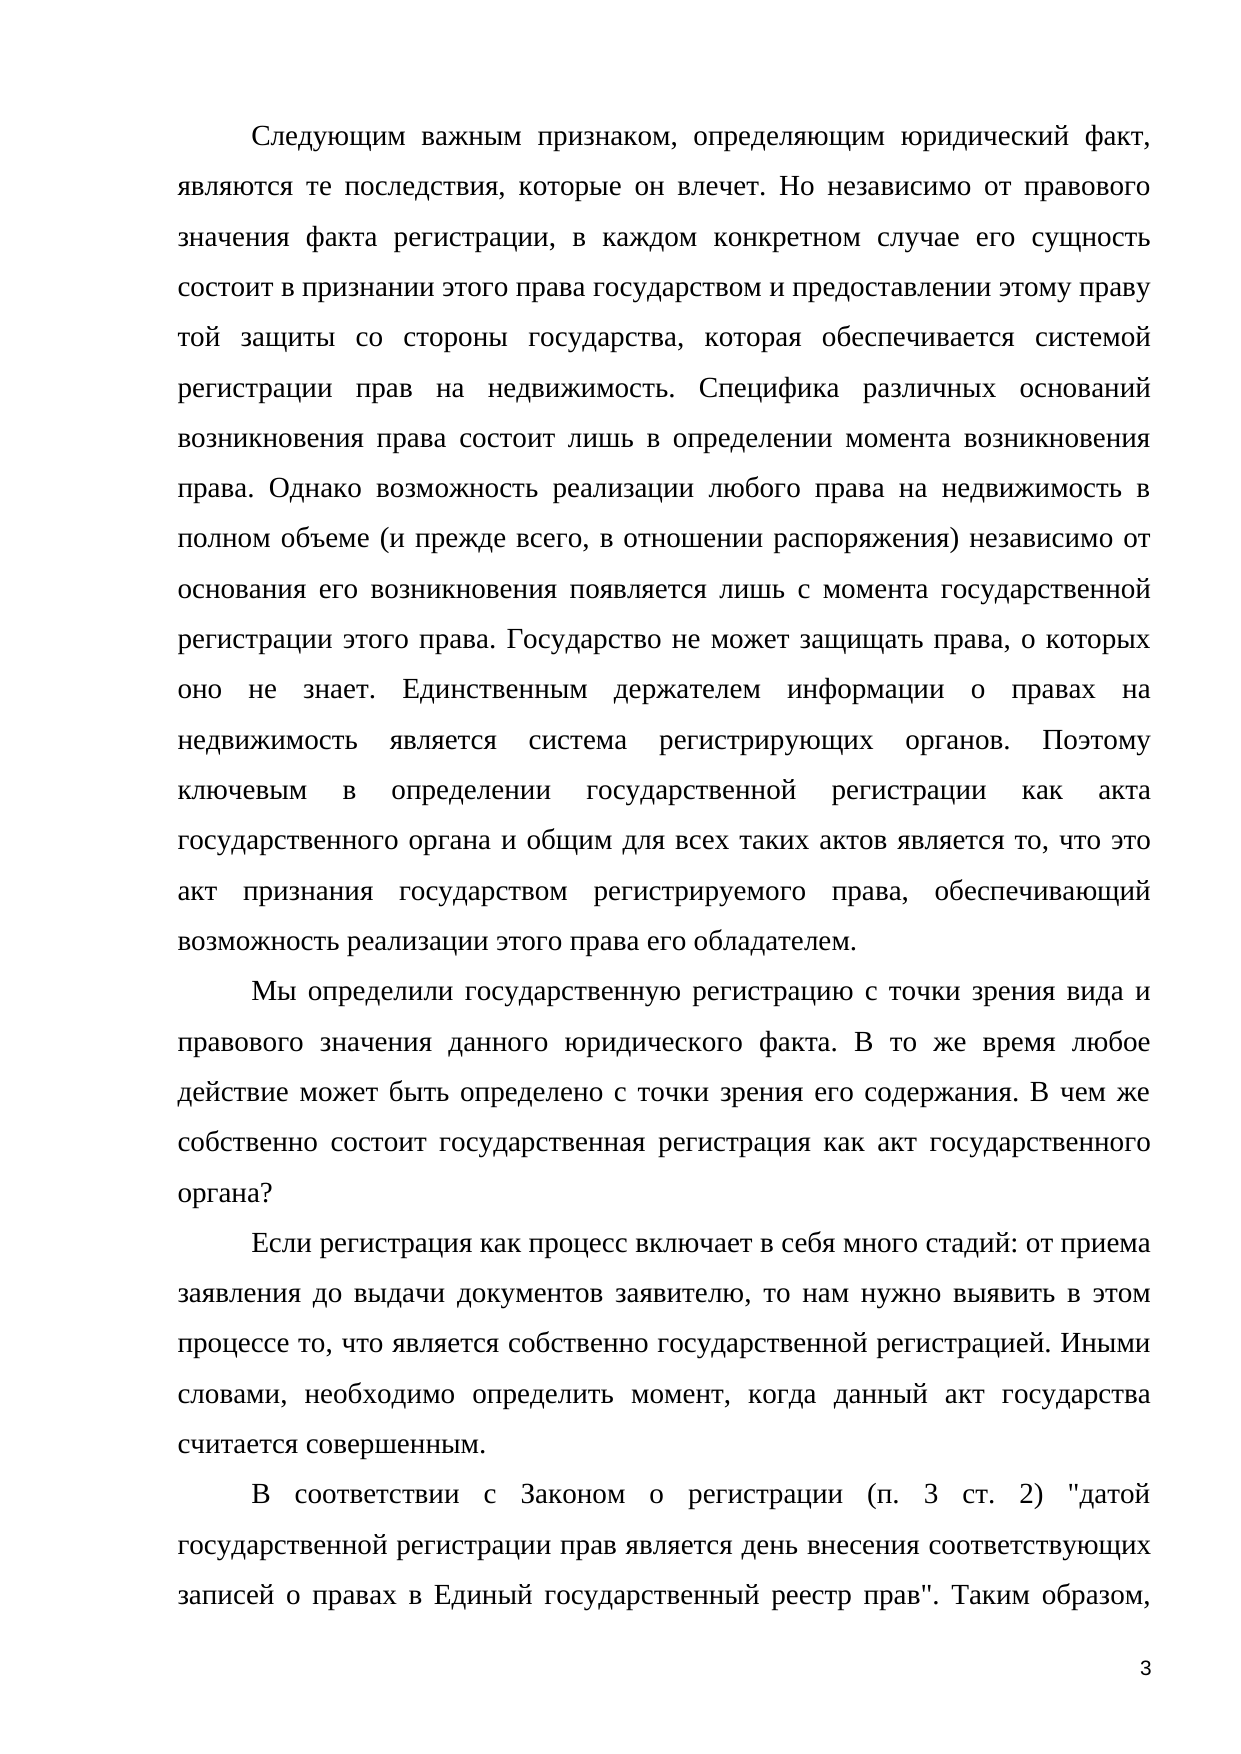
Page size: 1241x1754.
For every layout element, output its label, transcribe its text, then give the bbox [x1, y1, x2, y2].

text Следующим важным признаком, определяющим юридический факт, являются те последствия, которые он влечет. Но независимо от правового значения факта регистрации, в каждом конкретном случае его сущность состоит в признании этого права государством и предоставлении этому праву той защиты со стороны государства, которая обеспечивается системой регистрации прав на недвижимость. Специфика различных оснований возникновения права состоит лишь в определении момента возникновения права. Однако возможность реализации любого права на недвижимость в полном объеме (и прежде всего, в отношении распоряжения) независимо от основания его возникновения появляется лишь с момента государственной регистрации этого права. Государство не может защищать права, о которых оно не знает. Единственным держателем информации о правах на недвижимость является система регистрирующих органов. Поэтому ключевым в определении государственной регистрации как акта государственного органа и общим для всех таких актов является то, что это акт признания государством регистрируемого права, обеспечивающий возможность реализации этого права его обладателем. [177, 118, 1152, 957]
text Мы определили государственную регистрацию с точки зрения вида и правового значения данного юридического факта. В то же время любое действие может быть определено с точки зрения его содержания. В чем же собственно состоит государственная регистрация как акт государственного органа? [177, 973, 1152, 1208]
text Если регистрация как процесс включает в себя много стадий: от приема заявления до выдачи документов заявителю, то нам нужно выявить в этом процессе то, что является собственно государственной регистрацией. Иными словами, необходимо определить момент, когда данный акт государства считается совершенным. [177, 1225, 1152, 1460]
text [177, 1477, 1152, 1611]
